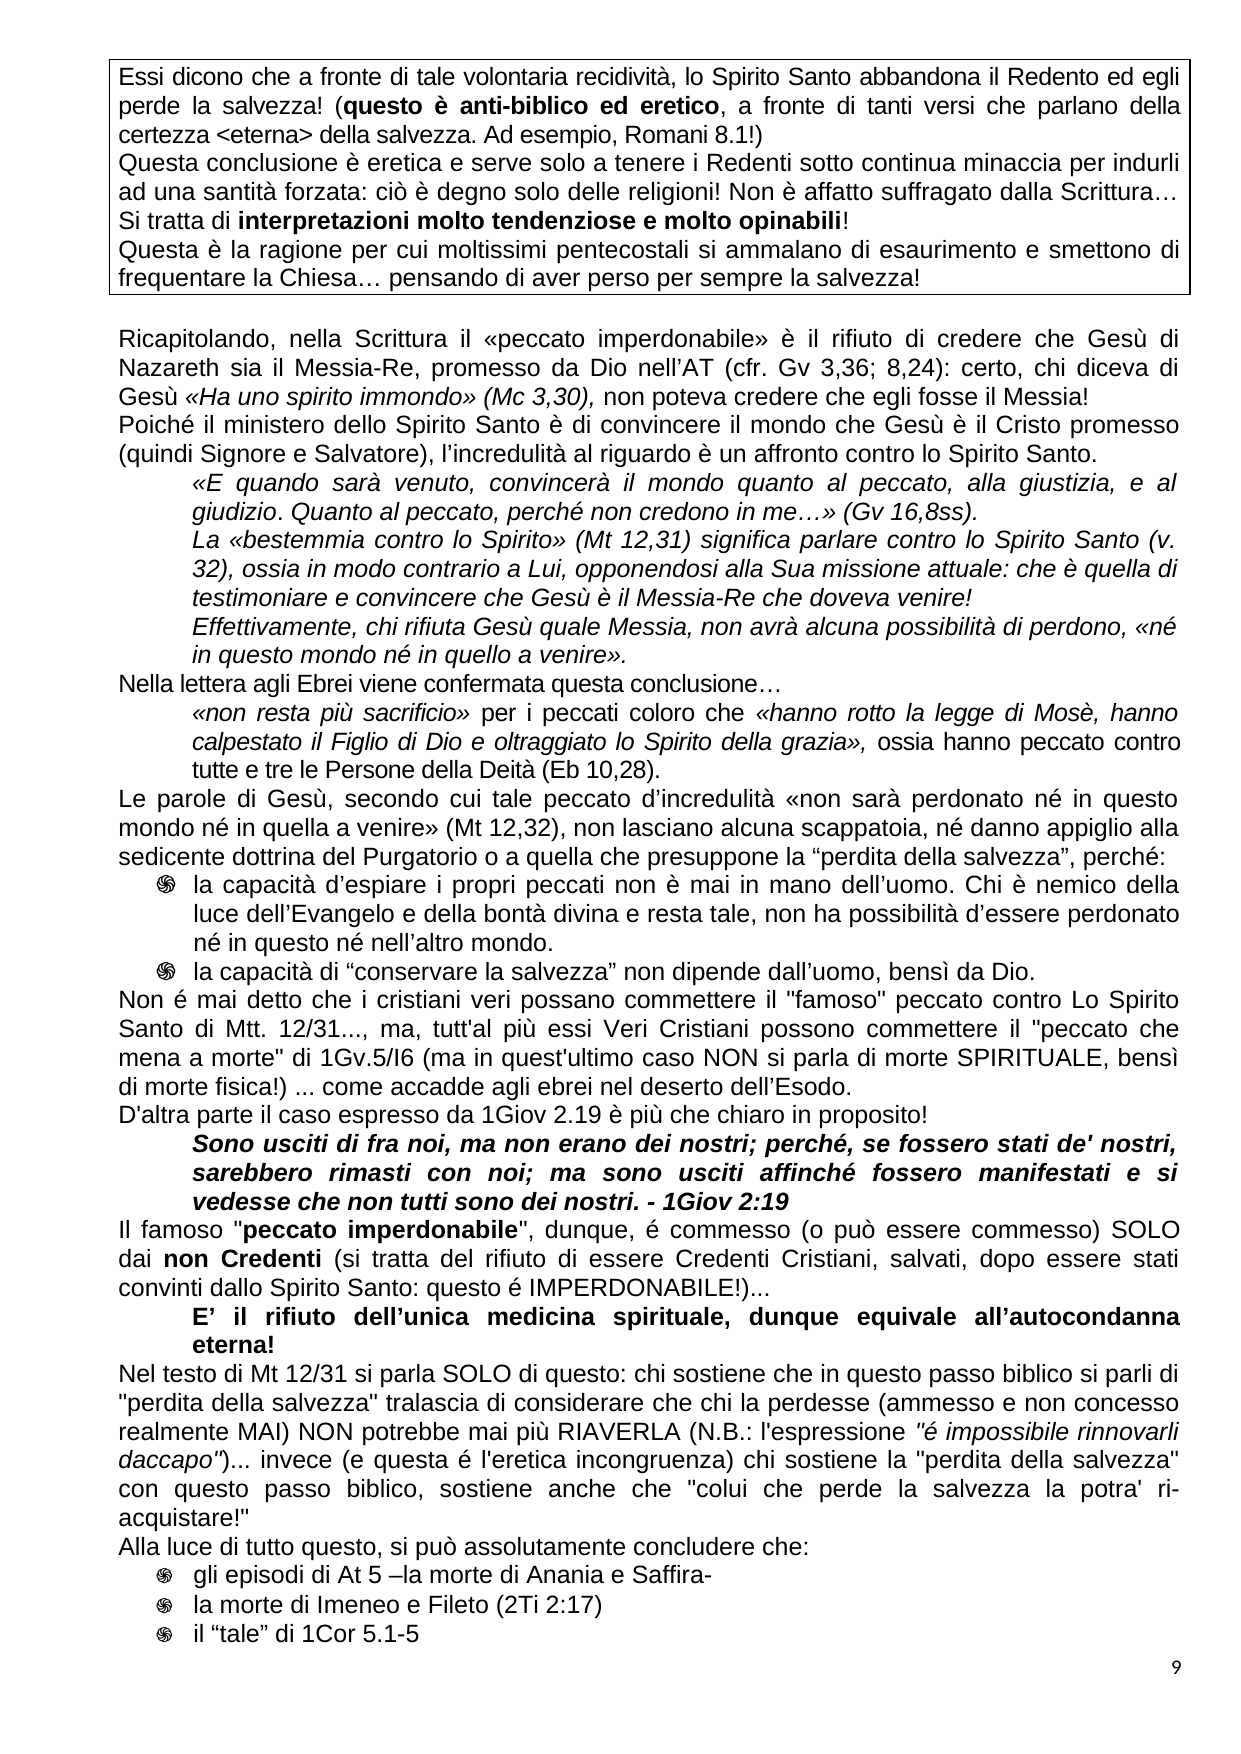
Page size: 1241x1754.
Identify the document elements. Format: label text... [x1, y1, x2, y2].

text E’ il rifiuto dell’unica medicina spirituale, dunque equivale all’autocondanna eterna! [192, 1302, 1181, 1359]
text Effettivamente, chi rifiuta Gesù quale Messia, non avrà alcuna possibilità di perdono, «né in questo mondo né in quello a venire». [192, 612, 1181, 669]
text D'altra parte il caso espresso da 1Giov 2.19 è più che chiaro in proposito! [118, 1100, 1181, 1129]
text Il famoso "peccato imperdonabile", dunque, é commesso (o può essere commesso) SOLO dai non Credenti (si tratta del rifiuto di essere Credenti Cristiani, salvati, dopo essere stati convinti dallo Spirito Santo: questo é IMPERDONABILE!)... [118, 1215, 1181, 1302]
list la capacità di “conservare la salvezza” non dipende dall’uomo, bensì da Dio. [156, 957, 1181, 985]
text «E quando sarà venuto, convincerà il mondo quanto al peccato, alla giustizia, e al giudizio. Quanto al peccato, perché non credono in me…» (Gv 16,8ss). [192, 468, 1181, 525]
text Non é mai detto che i cristiani veri possano commettere il "famoso" peccato contro Lo Spirito Santo di Mtt. 12/31..., ma, tutt'al più essi Veri Cristiani possono commettere il "peccato che mena a morte" di 1Gv.5/I6 (ma in quest'ultimo caso NON si parla di morte SPIRITUALE, bensì di morte fisica!) ... come accadde agli ebrei nel deserto dell’Esodo. [118, 985, 1181, 1100]
text Sono usciti di fra noi, ma non erano dei nostri; perché, se fossero stati de' nostri, sarebbero rimasti con noi; ma sono usciti affinché fossero manifestati e si vedesse che non tutti sono dei nostri. - 1Giov 2:19 [192, 1129, 1181, 1215]
text Questa conclusione è eretica e serve solo a tenere i Redenti sotto continua minaccia per indurli ad una santità forzata: ciò è degno solo delle religioni! Non è affatto suffragato dalla Scrittura… Si tratta di interpretazioni molto tendenziose e molto opinabili! [118, 148, 1181, 232]
text Nel testo di Mt 12/31 si parla SOLO di questo: chi sostiene che in questo passo biblico si parli di "perdita della salvezza" tralascia di considerare che chi la perdesse (ammesso e non concesso realmente MAI) NON potrebbe mai più RIAVERLA (N.B.: l'espressione "é impossibile rinnovarli daccapo")... invece (e questa é l'eretica incongruenza) chi sostiene la "perdita della salvezza" con questo passo biblico, sostiene anche che "colui che perde la salvezza la potra' ri-acquistare!" [118, 1359, 1181, 1532]
list gli episodi di At 5 –la morte di Anania e Saffira- [156, 1560, 1181, 1590]
text Ricapitolando, nella Scrittura il «peccato imperdonabile» è il rifiuto di credere che Gesù di Nazareth sia il Messia-Re, promesso da Dio nell’AT (cfr. Gv 3,36; 8,24): certo, chi diceva di Gesù «Ha uno spirito immondo» (Mc 3,30), non poteva credere che egli fosse il Messia! [118, 324, 1181, 410]
list la capacità d’espiare i propri peccati non è mai in mano dell’uomo. Chi è nemico della luce dell’Evangelo e della bontà divina e resta tale, non ha possibilità d’essere perdonato né in questo né nell’altro mondo. [156, 870, 1181, 957]
text Alla luce di tutto questo, si può assolutamente concludere che: [118, 1532, 1181, 1560]
text Nella lettera agli Ebrei viene confermata questa conclusione… [118, 669, 1181, 698]
text Poiché il ministero dello Spirito Santo è di convincere il mondo che Gesù è il Cristo promesso (quindi Signore e Salvatore), l’incredulità al riguardo è un affronto contro lo Spirito Santo. [118, 410, 1181, 468]
text «non resta più sacrificio» per i peccati coloro che «hanno rotto la legge di Mosè, hanno calpestato il Figlio di Dio e oltraggiato lo Spirito della grazia», ossia hanno peccato contro tutte e tre le Persone della Deità (Eb 10,28). [192, 698, 1181, 784]
text Essi dicono che a fronte di tale volontaria recidività, lo Spirito Santo abbandona il Redento ed egli perde la salvezza! (questo è anti-biblico ed eretico, a fronte di tanti versi che parlano della certezza <eterna> della salvezza. Ad esempio, Romani 8.1!) [110, 60, 1189, 148]
text La «bestemmia contro lo Spirito» (Mt 12,31) significa parlare contro lo Spirito Santo (v. 32), ossia in modo contrario a Lui, opponendosi alla Sua missione attuale: che è quella di testimoniare e convincere che Gesù è il Messia-Re che doveva venire! [192, 525, 1181, 612]
text Questa è la ragione per cui moltissimi pentecostali si ammalano di esaurimento e smettono di frequentare la Chiesa… pensando di aver perso per sempre la salvezza! [110, 232, 1189, 294]
text Le parole di Gesù, secondo cui tale peccato d’incredulità «non sarà perdonato né in questo mondo né in quella a venire» (Mt 12,32), non lasciano alcuna scappatoia, né danno appiglio alla sedicente dottrina del Purgatorio o a quella che presuppone la “perdita della salvezza”, perché: [118, 784, 1181, 870]
list la morte di Imeneo e Fileto (2Ti 2:17) [156, 1590, 1181, 1619]
list il “tale” di 1Cor 5.1-5 [156, 1619, 1181, 1649]
